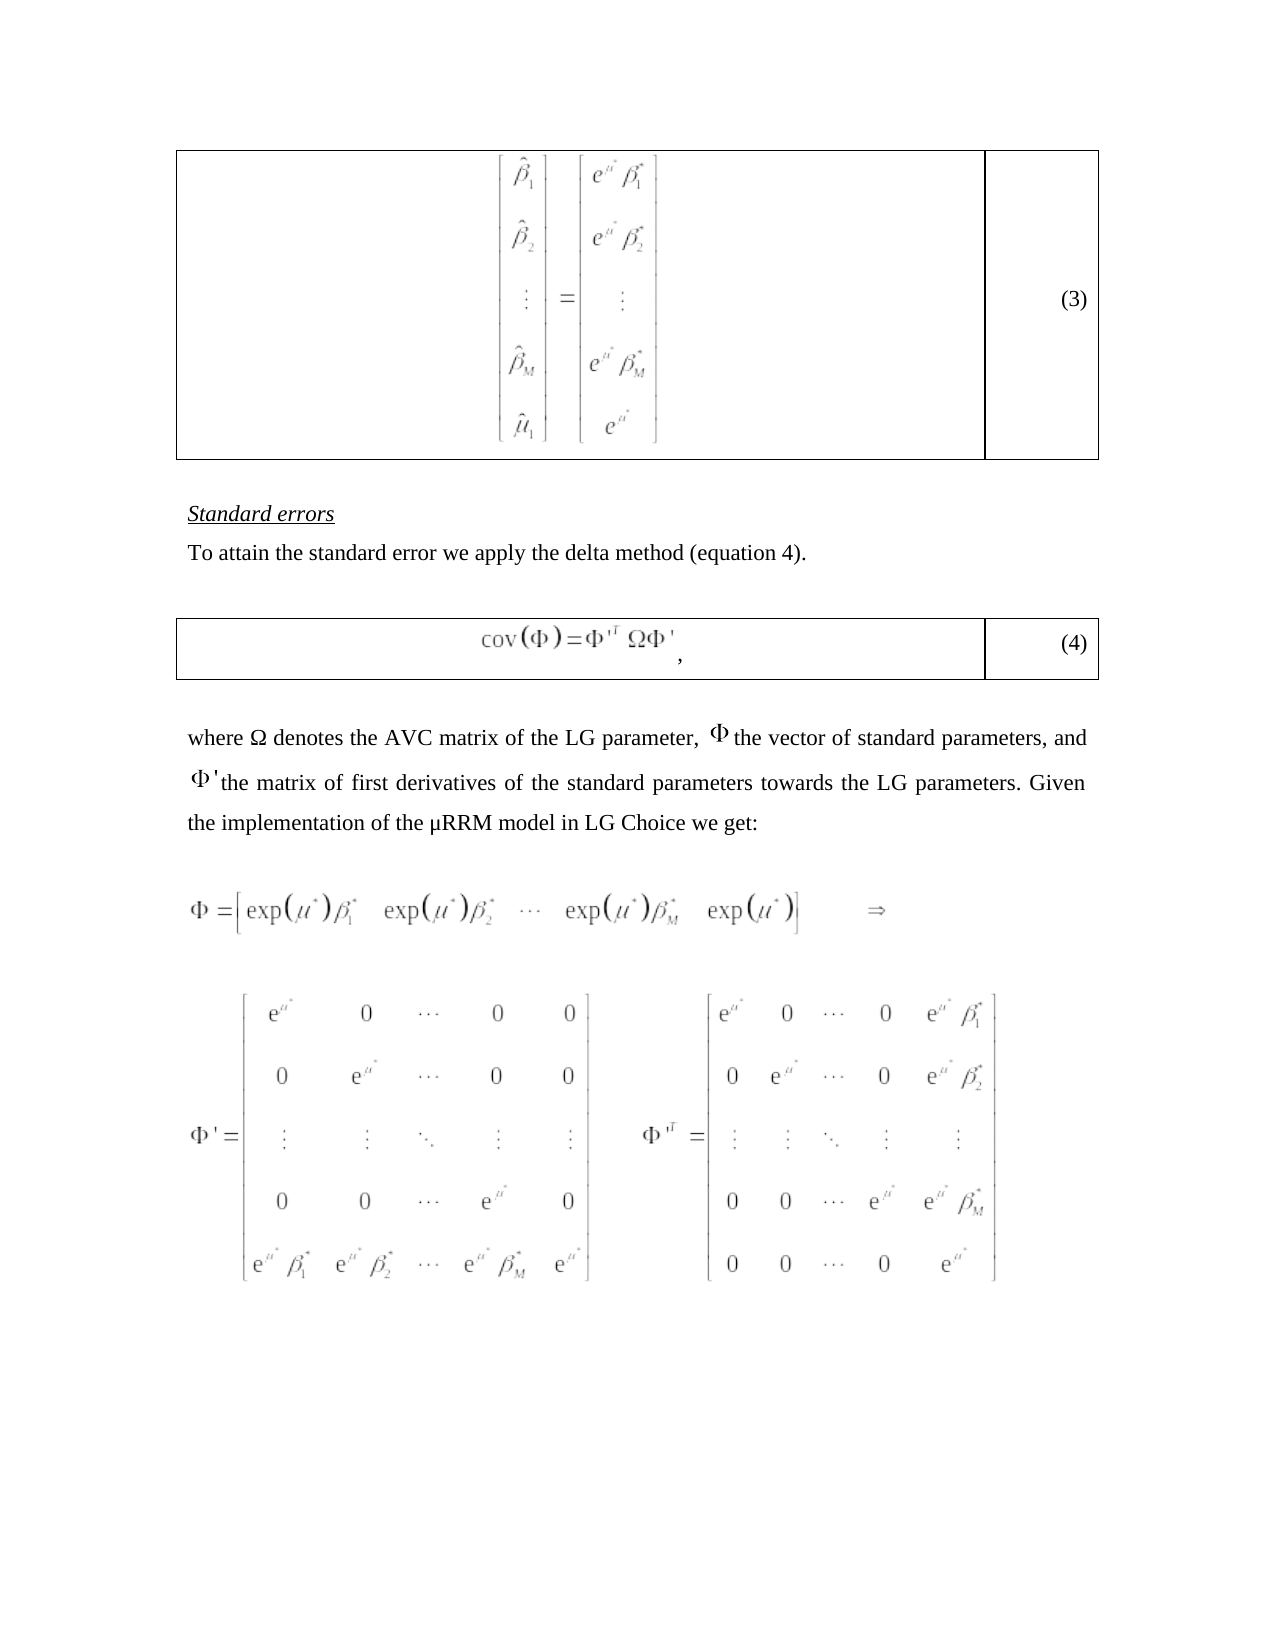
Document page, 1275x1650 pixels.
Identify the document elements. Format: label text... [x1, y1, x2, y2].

text where Ω denotes the AVC matrix of the LG parameter, the vector of standard parameters, andthe matrix of first derivatives of the standard parameters towards the LG parameters. Given the implementation of the μRRM model in LG Choice we get: [187, 720, 1087, 835]
table_header [177, 151, 984, 459]
text To attain the standard error we apply the delta method (equation 4). [187, 539, 1087, 566]
text Standard errors [187, 500, 1087, 526]
table_header (3) [986, 151, 1098, 459]
table_header (4) [986, 619, 1098, 679]
table_header , [177, 619, 984, 679]
